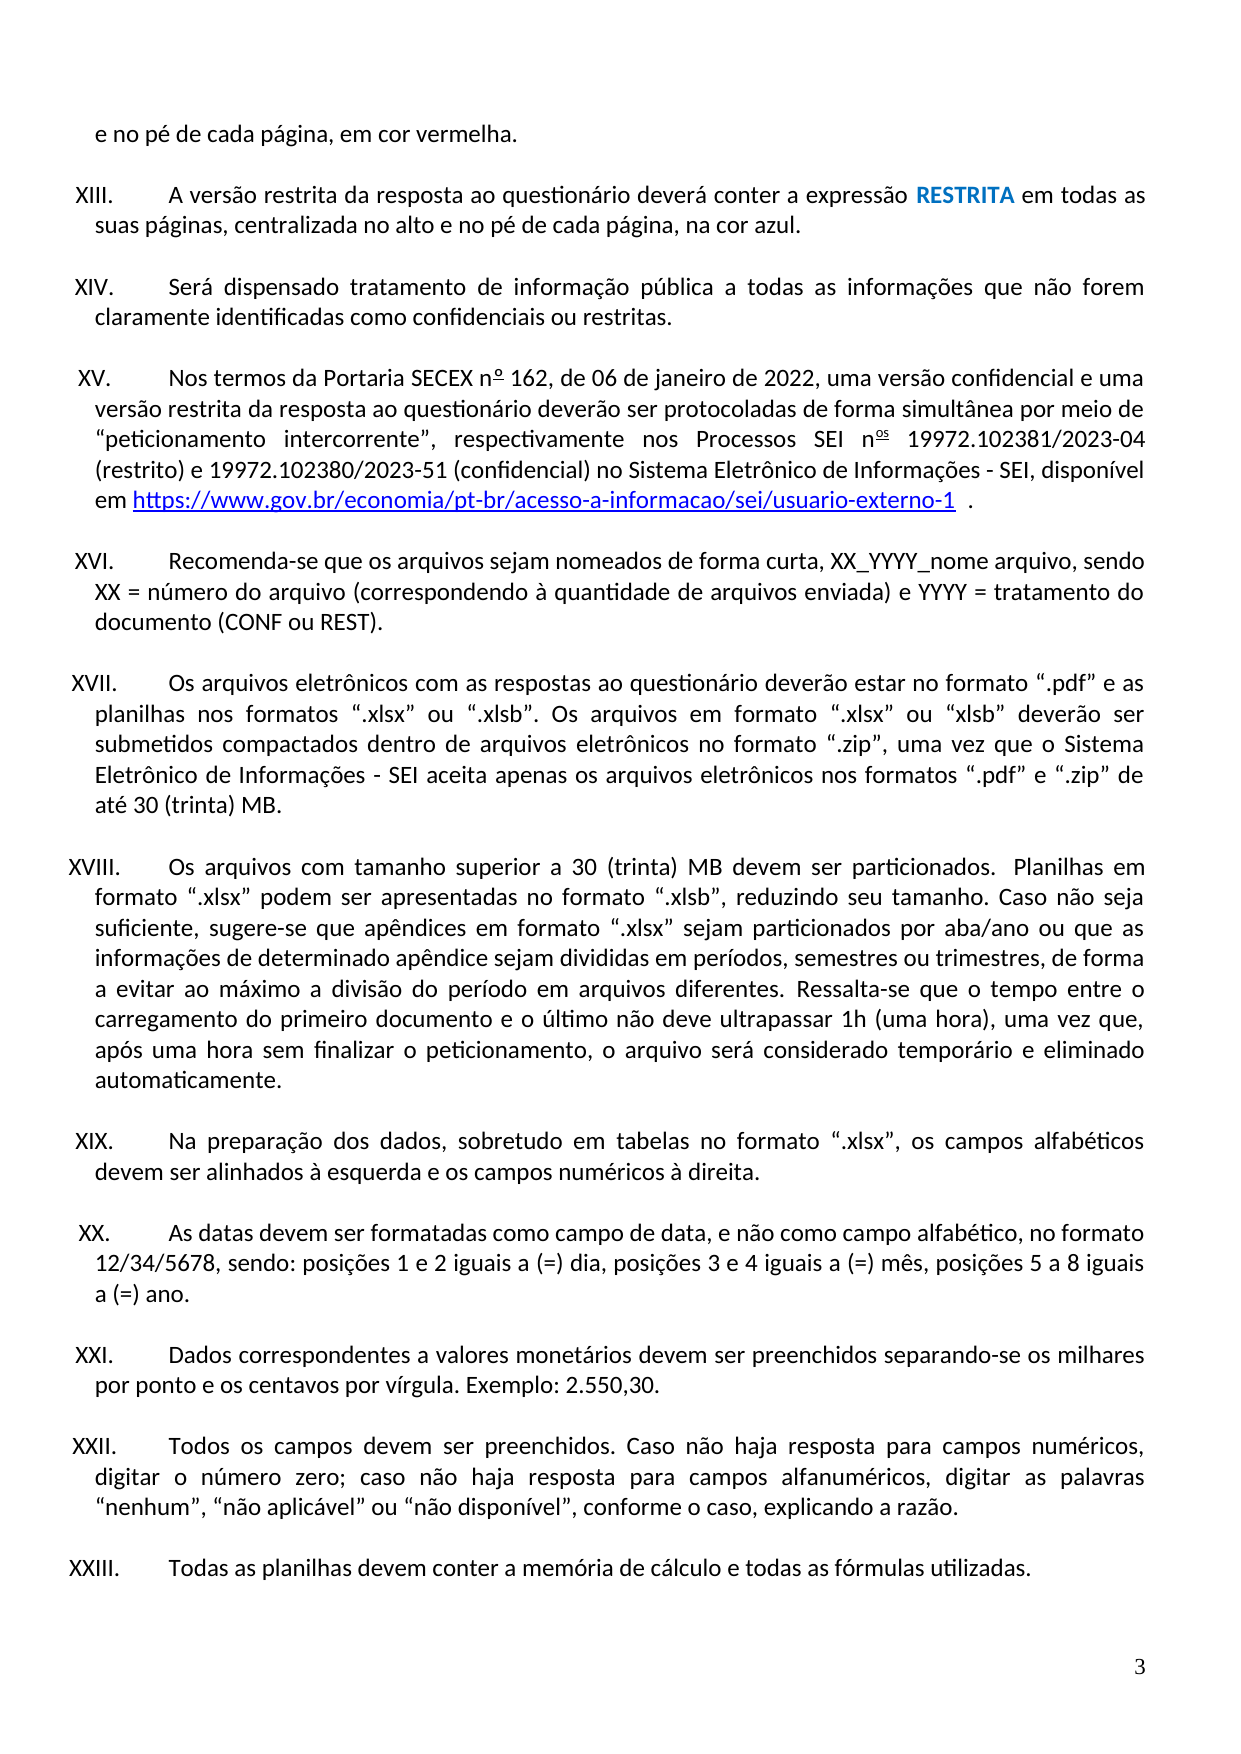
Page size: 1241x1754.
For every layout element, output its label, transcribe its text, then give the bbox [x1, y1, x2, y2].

list Na preparação dos dados, sobretudo em tabelas no formato “.xlsx”, os campos alfabéticos devem ser alinhados à esquerda e os campos numéricos à direita. [94, 1125, 1146, 1186]
list Todos os campos devem ser preenchidos. Caso não haja resposta para campos numéricos, digitar o número zero; caso não haja resposta para campos alfanuméricos, digitar as palavras “nenhum”, “não aplicável” ou “não disponível”, conforme o caso, explicando a razão. [94, 1431, 1146, 1522]
list As datas devem ser formatadas como campo de data, e não como campo alfabético, no formato 12/34/5678, sendo: posições 1 e 2 iguais a (=) dia, posições 3 e 4 iguais a (=) mês, posições 5 a 8 iguais a (=) ano. [94, 1217, 1146, 1308]
list Os arquivos com tamanho superior a 30 (trinta) MB devem ser particionados. Planilhas em formato “.xlsx” podem ser apresentadas no formato “.xlsb”, reduzindo seu tamanho. Caso não seja suficiente, sugere-se que apêndices em formato “.xlsx” sejam particionados por aba/ano ou que as informações de determinado apêndice sejam divididas em períodos, semestres ou trimestres, de forma a evitar ao máximo a divisão do período em arquivos diferentes. Ressalta-se que o tempo entre o carregamento do primeiro documento e o último não deve ultrapassar 1h (uma hora), uma vez que, após uma hora sem finalizar o peticionamento, o arquivo será considerado temporário e eliminado automaticamente. [94, 851, 1146, 1095]
list Dados correspondentes a valores monetários devem ser preenchidos separando-se os milhares por ponto e os centavos por vírgula. Exemplo: 2.550,30. [94, 1339, 1146, 1400]
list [94, 118, 1146, 149]
list Todas as planilhas devem conter a memória de cálculo e todas as fórmulas utilizadas. [94, 1553, 1146, 1583]
list Será dispensado tratamento de informação pública a todas as informações que não forem claramente identificadas como confidenciais ou restritas. [94, 271, 1146, 332]
list Os arquivos eletrônicos com as respostas ao questionário deverão estar no formato “.pdf” e as planilhas nos formatos “.xlsx” ou “.xlsb”. Os arquivos em formato “.xlsx” ou “xlsb” deverão ser submetidos compactados dentro de arquivos eletrônicos no formato “.zip”, uma vez que o Sistema Eletrônico de Informações - SEI aceita apenas os arquivos eletrônicos nos formatos “.pdf” e “.zip” de até 30 (trinta) MB. [94, 667, 1146, 820]
list Recomenda-se que os arquivos sejam nomeados de forma curta, XX_YYYY_nome arquivo, sendo XX = número do arquivo (correspondendo à quantidade de arquivos enviada) e YYYY = tratamento do documento (CONF ou REST). [94, 545, 1146, 637]
list A versão restrita da resposta ao questionário deverá conter a expressão RESTRITA em todas as suas páginas, centralizada no alto e no pé de cada página, na cor azul. [94, 179, 1146, 240]
list Nos termos da Portaria SECEX nº 162, de 06 de janeiro de 2022, uma versão confidencial e uma versão restrita da resposta ao questionário deverão ser protocoladas de forma simultânea por meio de “peticionamento intercorrente”, respectivamente nos Processos SEI nos 19972.102381/2023-04 (restrito) e 19972.102380/2023-51 (confidencial) no Sistema Eletrônico de Informações - SEI, disponível em https://www.gov.br/economia/pt-br/acesso-a-informacao/sei/usuario-externo-1 . [94, 362, 1146, 515]
